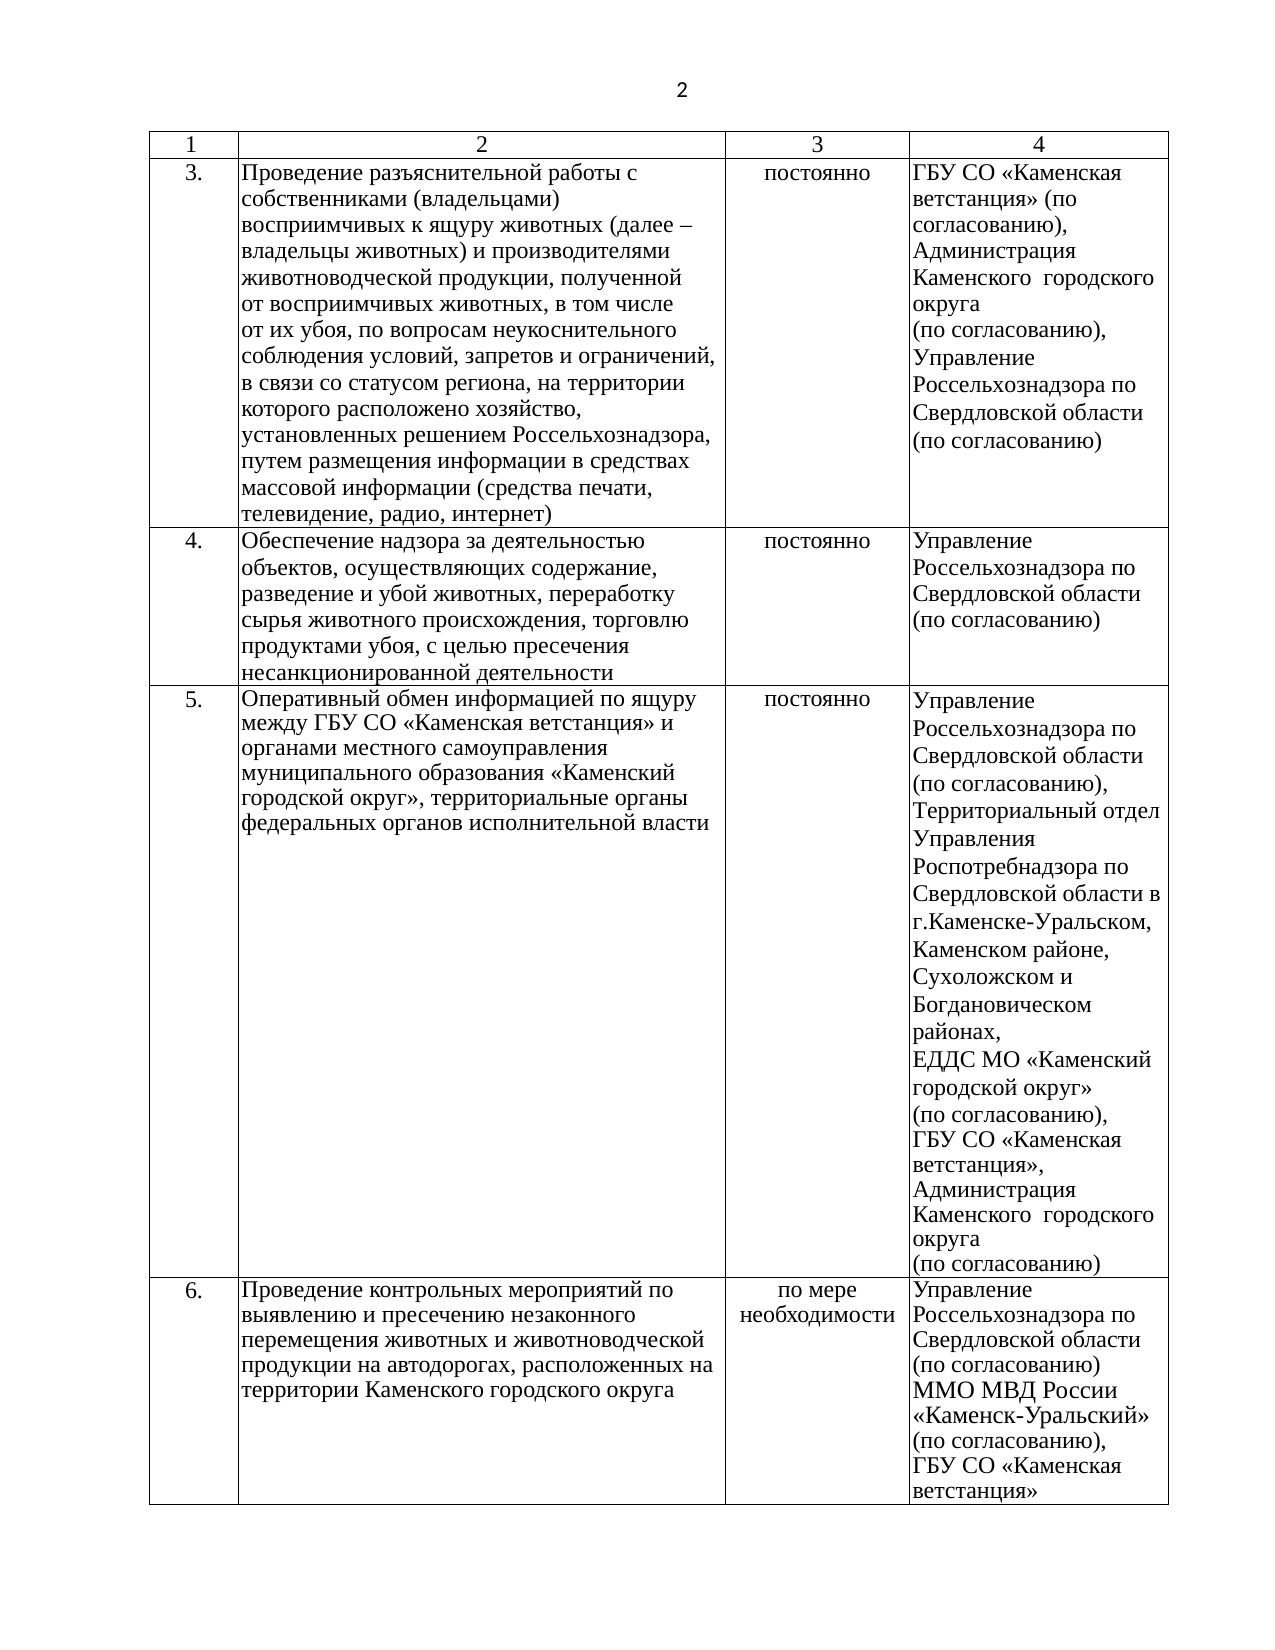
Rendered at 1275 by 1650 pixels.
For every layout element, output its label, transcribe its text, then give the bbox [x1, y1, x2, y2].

table_header 4 [910, 132, 1168, 158]
table_cell Обеспечение надзора за деятельностью объектов, осуществляющих содержание, разведение и убой животных, переработку сырья животного происхождения, торговлю продуктами убоя, с целью пресечения несанкционированной деятельности [239, 528, 725, 685]
table_cell постоянно [726, 528, 909, 685]
table_cell постоянно [726, 159, 909, 527]
table_cell постоянно [726, 686, 909, 1277]
table_cell Проведение разъяснительной работы с собственниками (владельцами) восприимчивых к ящуру животных (далее – владельцы животных) и производителями животноводческой продукции, полученной от восприимчивых животных, в том числе от их убоя, по вопросам неукоснительного соблюдения условий, запретов и ограничений, в связи со статусом региона, на территории которого расположено хозяйство, установленных решением Россельхознадзора, путем размещения информации в средствах массовой информации (средства печати, телевидение, радио, интернет) [239, 159, 725, 527]
table_cell [150, 686, 238, 1277]
table_cell [150, 528, 238, 685]
table_cell по мере необходимости [726, 1278, 909, 1504]
table_cell [150, 159, 238, 527]
table_cell Управление Россельхознадзора по Свердловской области (по согласованию) [910, 528, 1168, 685]
table_cell Управление Россельхознадзора по Свердловской области (по согласованию) ММО МВД России «Каменск-Уральский» (по согласованию), ГБУ СО «Каменская ветстанция» [910, 1278, 1168, 1504]
table_header 1 [150, 132, 238, 158]
table_cell Проведение контрольных мероприятий по выявлению и пресечению незаконного перемещения животных и животноводческой продукции на автодорогах, расположенных на территории Каменского городского округа [239, 1278, 725, 1504]
table_cell Управление Россельхознадзора по Свердловской области (по согласованию), Территориальный отдел Управления Роспотребнадзора по Свердловской области в г.Каменске-Уральском, Каменском районе, Сухоложском и Богдановическом районах, ЕДДС МО «Каменский городской округ» (по согласованию), ГБУ СО «Каменская ветстанция», Администрация Каменского городского округа (по согласованию) [910, 686, 1168, 1277]
table_cell ГБУ СО «Каменская ветстанция» (по согласованию), Администрация Каменского городского округа (по согласованию), Управление Россельхознадзора по Свердловской области (по согласованию) [910, 159, 1168, 527]
table_header 2 [239, 132, 725, 158]
table_cell [150, 1278, 238, 1504]
table_header 3 [726, 132, 909, 158]
table_cell Оперативный обмен информацией по ящуру между ГБУ СО «Каменская ветстанция» и органами местного самоуправления муниципального образования «Каменский городской округ», территориальные органы федеральных органов исполнительной власти [239, 686, 725, 1277]
